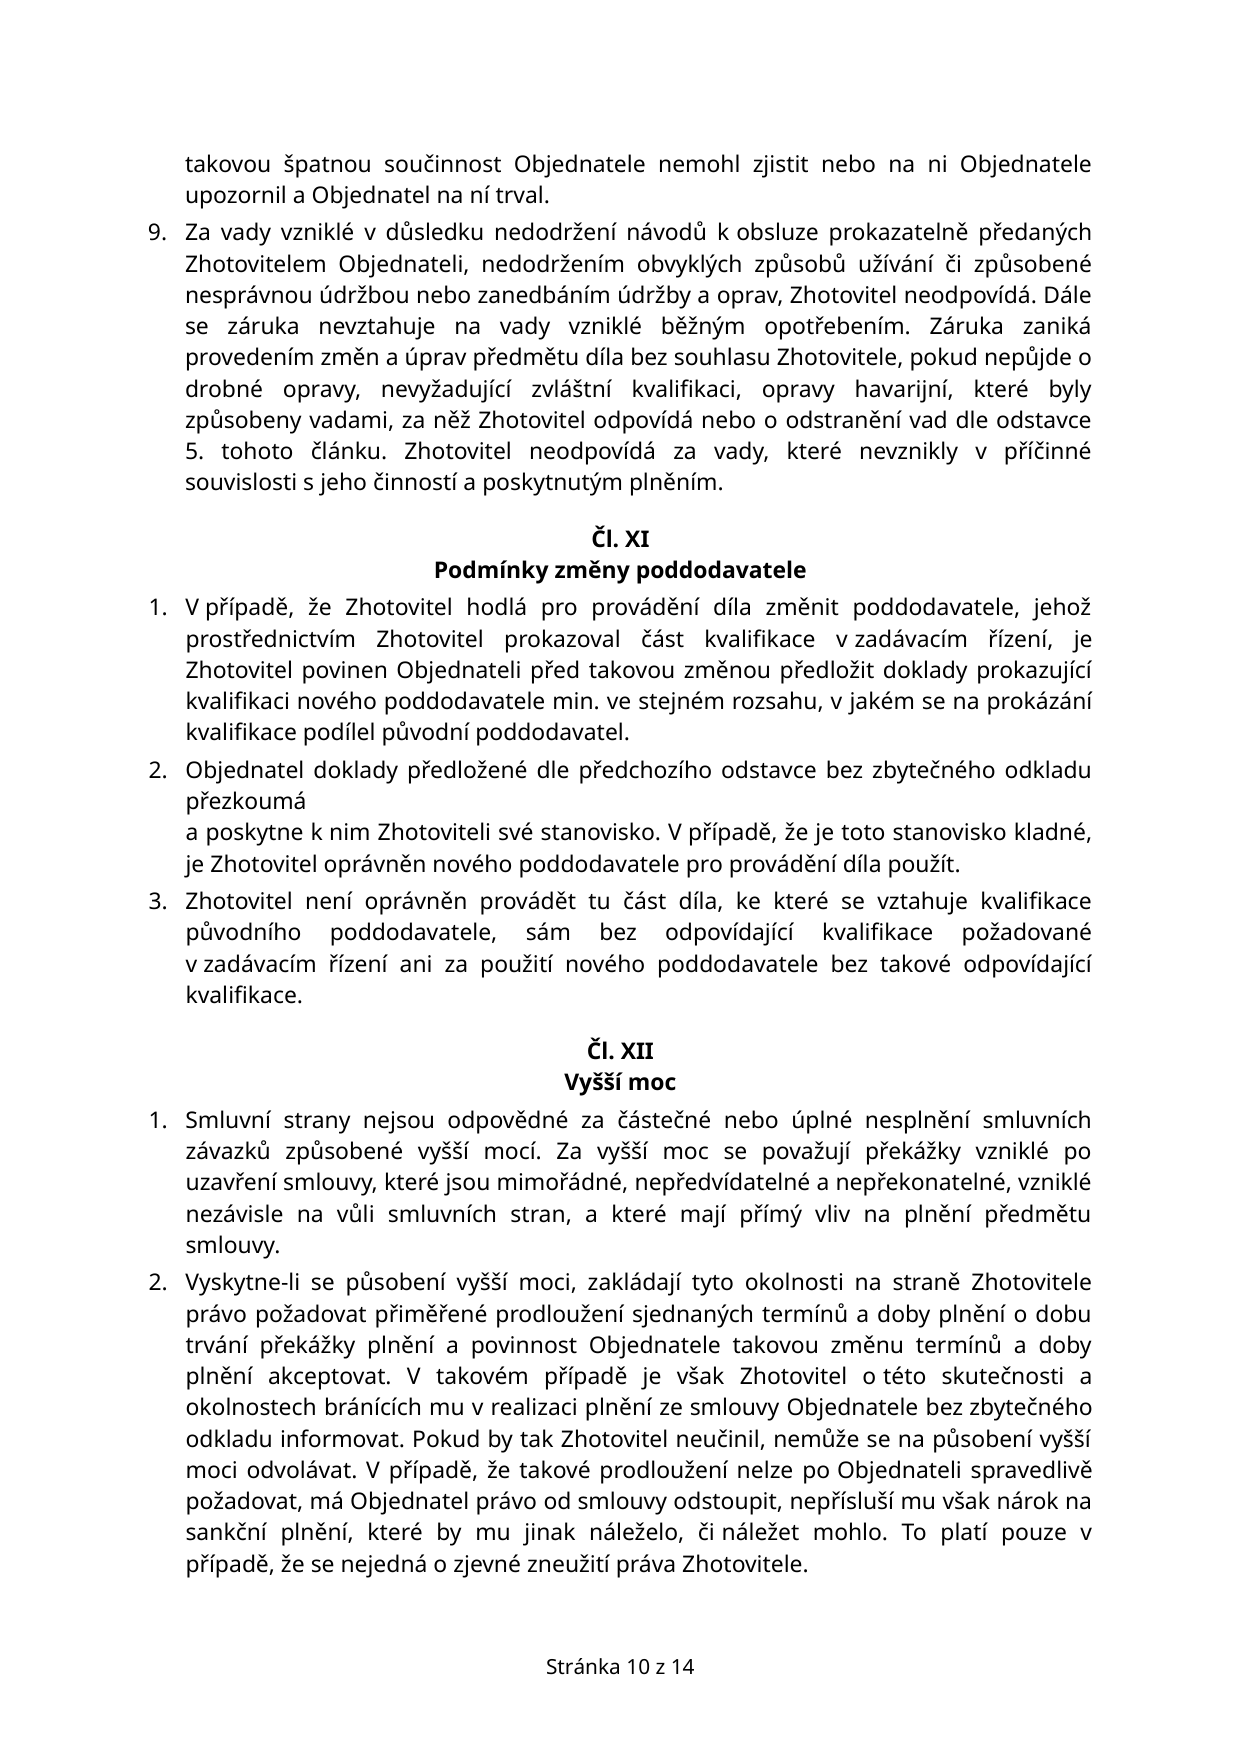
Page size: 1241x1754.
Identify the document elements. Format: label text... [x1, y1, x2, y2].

subtitle Čl. XI [148, 523, 1093, 554]
subtitle V případě, že Zhotovitel hodlá pro provádění díla změnit poddodavatele, jehož prostřednictvím Zhotovitel prokazoval část kvalifikace v zadávacím řízení, je Zhotovitel povinen Objednateli před takovou změnou předložit doklady prokazující kvalifikaci nového poddodavatele min. ve stejném rozsahu, v jakém se na prokázání kvalifikace podílel původní poddodavatel. [148, 591, 1093, 748]
subtitle Objednatel doklady předložené dle předchozího odstavce bez zbytečného odkladu přezkoumá a poskytne k nim Zhotoviteli své stanovisko. V případě, že je toto stanovisko kladné, je Zhotovitel oprávněn nového poddodavatele pro provádění díla použít. [148, 754, 1093, 879]
subtitle Čl. XII [148, 1035, 1093, 1066]
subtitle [148, 148, 1093, 210]
subtitle Za vady vzniklé v důsledku nedodržení návodů k obsluze prokazatelně předaných Zhotovitelem Objednateli, nedodržením obvyklých způsobů užívání či způsobené nesprávnou údržbou nebo zanedbáním údržby a oprav, Zhotovitel neodpovídá. Dále se záruka nevztahuje na vady vzniklé běžným opotřebením. Záruka zaniká provedením změn a úprav předmětu díla bez souhlasu Zhotovitele, pokud nepůjde o drobné opravy, nevyžadující zvláštní kvalifikaci, opravy havarijní, které byly způsobeny vadami, za něž Zhotovitel odpovídá nebo o odstranění vad dle odstavce 5. tohoto článku. Zhotovitel neodpovídá za vady, které nevznikly v příčinné souvislosti s jeho činností a poskytnutým plněním. [148, 216, 1093, 498]
subtitle Zhotovitel není oprávněn provádět tu část díla, ke které se vztahuje kvalifikace původního poddodavatele, sám bez odpovídající kvalifikace požadované v zadávacím řízení ani za použití nového poddodavatele bez takové odpovídající kvalifikace. [148, 885, 1093, 1010]
subtitle Smluvní strany nejsou odpovědné za částečné nebo úplné nesplnění smluvních závazků způsobené vyšší mocí. Za vyšší moc se považují překážky vzniklé po uzavření smlouvy, které jsou mimořádné, nepředvídatelné a nepřekonatelné, vzniklé nezávisle na vůli smluvních stran, a které mají přímý vliv na plnění předmětu smlouvy. [148, 1104, 1093, 1260]
subtitle Podmínky změny poddodavatele [148, 554, 1093, 585]
subtitle Vyšší moc [148, 1066, 1093, 1098]
subtitle Vyskytne-li se působení vyšší moci, zakládají tyto okolnosti na straně Zhotovitele právo požadovat přiměřené prodloužení sjednaných termínů a doby plnění o dobu trvání překážky plnění a povinnost Objednatele takovou změnu termínů a doby plnění akceptovat. V takovém případě je však Zhotovitel o této skutečnosti a okolnostech bránících mu v realizaci plnění ze smlouvy Objednatele bez zbytečného odkladu informovat. Pokud by tak Zhotovitel neučinil, nemůže se na působení vyšší moci odvolávat. V případě, že takové prodloužení nelze po Objednateli spravedlivě požadovat, má Objednatel právo od smlouvy odstoupit, nepřísluší mu však nárok na sankční plnění, které by mu jinak náleželo, či náležet mohlo. To platí pouze v případě, že se nejedná o zjevné zneužití práva Zhotovitele. [148, 1266, 1093, 1579]
